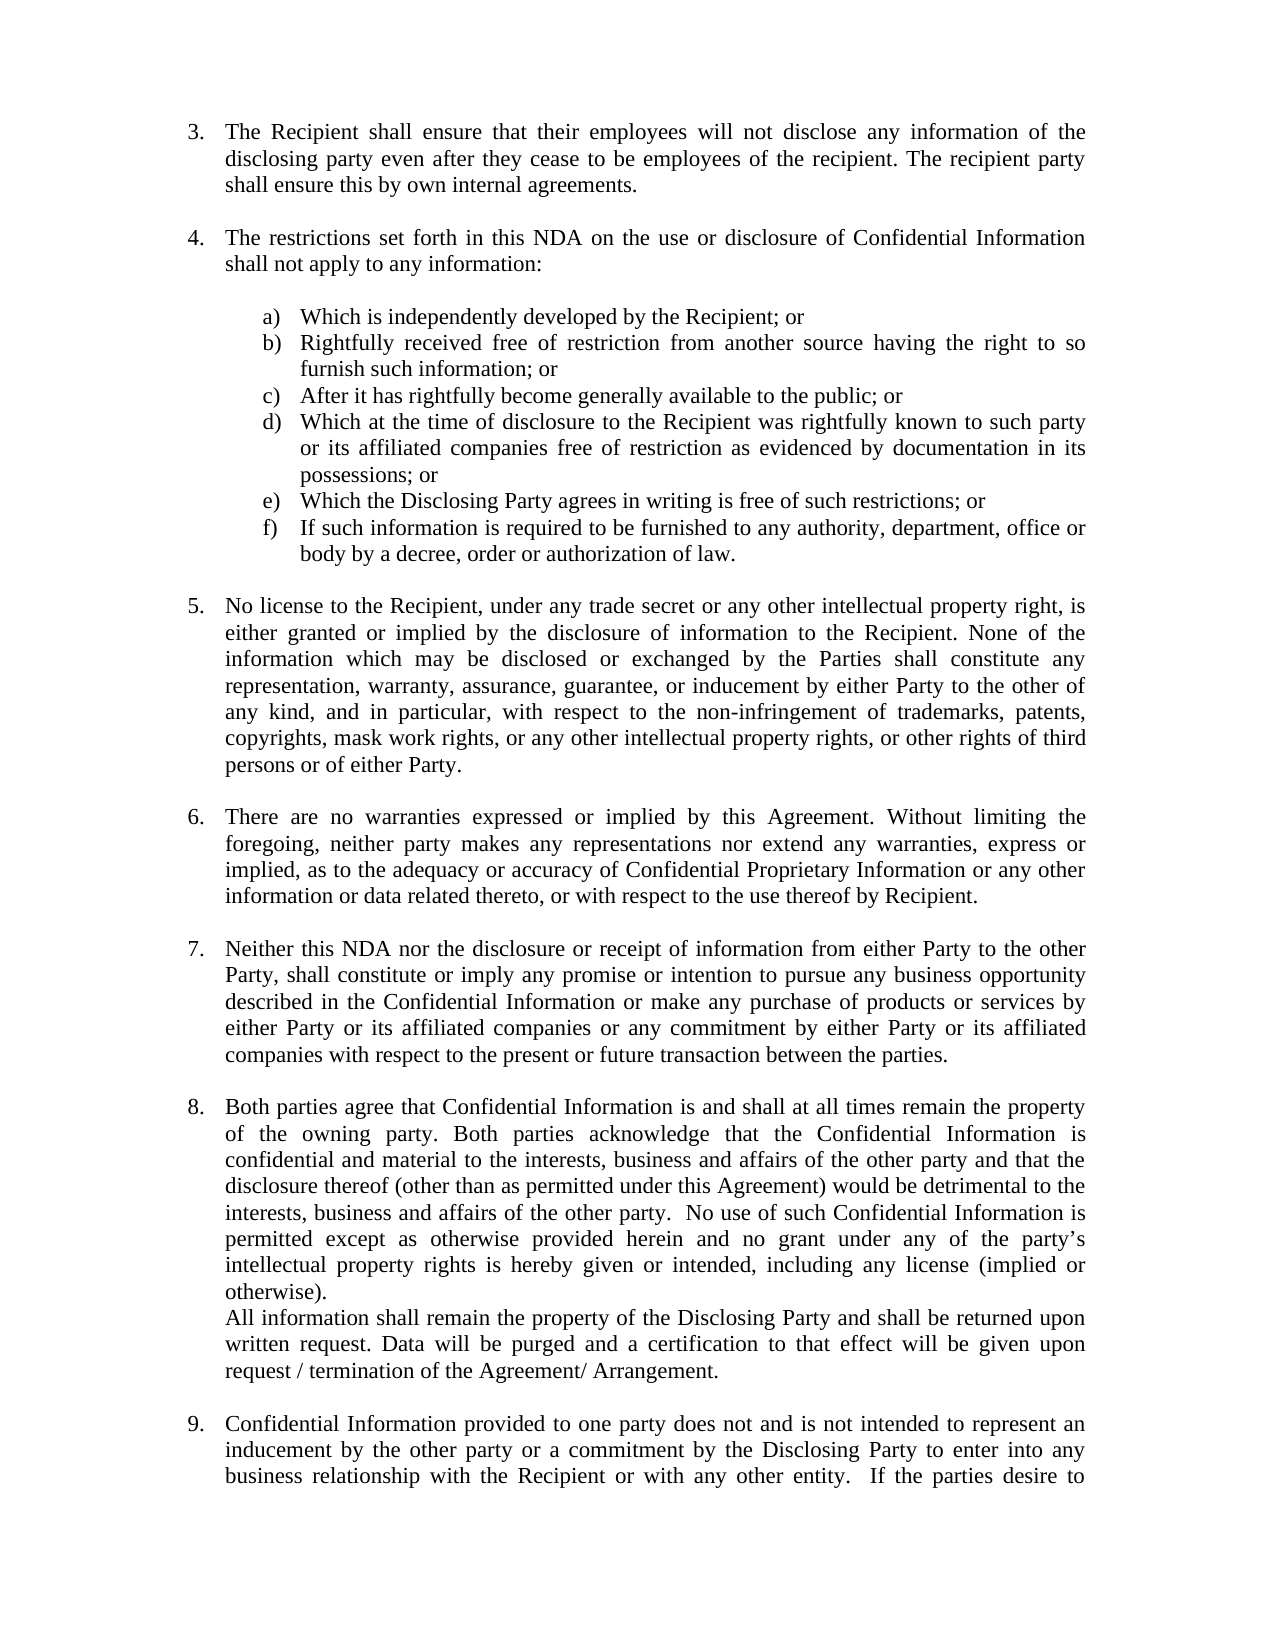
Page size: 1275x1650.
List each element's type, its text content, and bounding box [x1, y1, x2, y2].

list No license to the Recipient, under any trade secret or any other intellectual property right, is either granted or implied by the disclosure of information to the Recipient. None of the information which may be disclosed or exchanged by the Parties shall constitute any representation, warranty, assurance, guarantee, or inducement by either Party to the other of any kind, and in particular, with respect to the non-infringement of trademarks, patents, copyrights, mask work rights, or any other intellectual property rights, or other rights of third persons or of either Party. [187, 593, 1087, 777]
list The restrictions set forth in this NDA on the use or disclosure of Confidential Information shall not apply to any information: [187, 224, 1087, 276]
list Neither this NDA nor the disclosure or receipt of information from either Party to the other Party, shall constitute or imply any promise or intention to pursue any business opportunity described in the Confidential Information or make any purchase of products or services by either Party or its affiliated companies or any commitment by either Party or its affiliated companies with respect to the present or future transaction between the parties. [187, 935, 1087, 1067]
list There are no warranties expressed or implied by this Agreement. Without limiting the foregoing, neither party makes any representations nor extend any warranties, express or implied, as to the adequacy or accuracy of Confidential Proprietary Information or any other information or data related thereto, or with respect to the use thereof by Recipient. [187, 803, 1087, 909]
list Which at the time of disclosure to the Recipient was rightfully known to such party or its affiliated companies free of restriction as evidenced by documentation in its possessions; or [262, 408, 1087, 487]
list After it has rightfully become generally available to the public; or [262, 382, 1087, 408]
text All information shall remain the property of the Disclosing Party and shall be returned upon written request. Data will be purged and a certification to that effect will be given upon request / termination of the Agreement/ Arrangement. [225, 1304, 1087, 1383]
list Rightfully received free of restriction from another source having the right to so furnish such information; or [262, 329, 1087, 382]
list If such information is required to be furnished to any authority, department, office or body by a decree, order or authorization of law. [262, 513, 1087, 566]
list Which is independently developed by the Recipient; or [262, 303, 1087, 329]
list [187, 1409, 1087, 1489]
list Both parties agree that Confidential Information is and shall at all times remain the property of the owning party. Both parties acknowledge that the Confidential Information is confidential and material to the interests, business and affairs of the other party and that the disclosure thereof (other than as permitted under this Agreement) would be detrimental to the interests, business and affairs of the other party. No use of such Confidential Information is permitted except as otherwise provided herein and no grant under any of the party’s intellectual property rights is hereby given or intended, including any license (implied or otherwise). [187, 1093, 1087, 1304]
list Which the Disclosing Party agrees in writing is free of such restrictions; or [262, 487, 1087, 513]
list The Recipient shall ensure that their employees will not disclose any information of the disclosing party even after they cease to be employees of the recipient. The recipient party shall ensure this by own internal agreements. [187, 118, 1087, 197]
